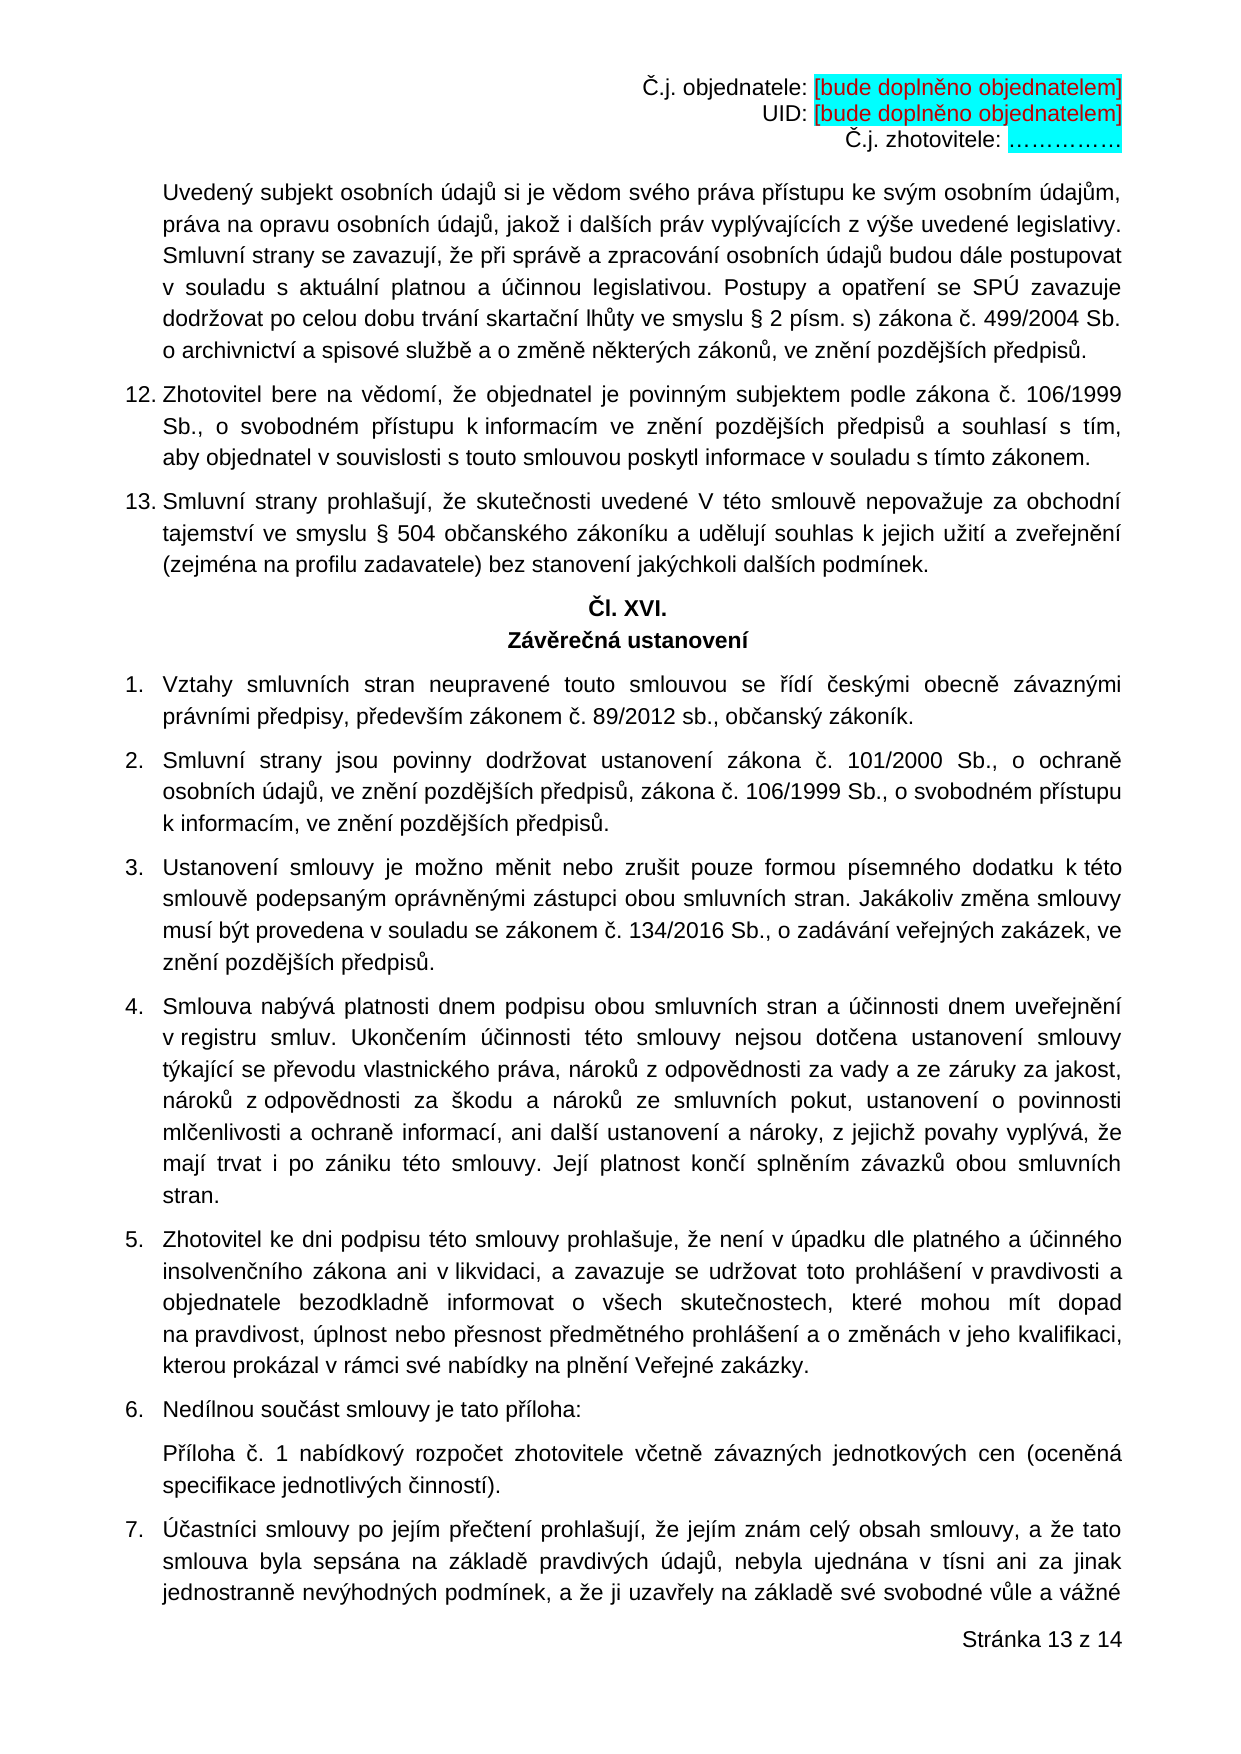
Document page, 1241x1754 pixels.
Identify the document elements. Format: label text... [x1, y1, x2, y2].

list Smluvní strany prohlašují, že skutečnosti uvedené V této smlouvě nepovažuje za obchodní tajemství ve smyslu § 504 občanského zákoníku a udělují souhlas k jejich užití a zveřejnění (zejména na profilu zadavatele) bez stanovení jakýchkoli dalších podmínek. [125, 488, 1122, 578]
list Vztahy smluvních stran neupravené touto smlouvou se řídí českými obecně závaznými právními předpisy, především zákonem č. 89/2012 sb., občanský zákoník. [125, 671, 1122, 729]
list Nedílnou součást smlouvy je tato příloha: [125, 1396, 1122, 1423]
list Smlouva nabývá platnosti dnem podpisu obou smluvních stran a účinnosti dnem uveřejnění v registru smluv. Ukončením účinnosti této smlouvy nejsou dotčena ustanovení smlouvy týkající se převodu vlastnického práva, nároků z odpovědnosti za vady a ze záruky za jakost, nároků z odpovědnosti za škodu a nároků ze smluvních pokut, ustanovení o povinnosti mlčenlivosti a ochraně informací, ani další ustanovení a nároky, z jejichž povahy vyplývá, že mají trvat i po zániku této smlouvy. Její platnost končí splněním závazků obou smluvních stran. [125, 993, 1122, 1208]
list Čl. XVI. Závěrečná ustanovení [133, 595, 1122, 653]
list Zhotovitel bere na vědomí, že objednatel je povinným subjektem podle zákona č. 106/1999 Sb., o svobodném přístupu k informacím ve znění pozdějších předpisů a souhlasí s tím, aby objednatel v souvislosti s touto smlouvou poskytl informace v souladu s tímto zákonem. [125, 381, 1122, 471]
list Smluvní strany jsou povinny dodržovat ustanovení zákona č. 101/2000 Sb., o ochraně osobních údajů, ve znění pozdějších předpisů, zákona č. 106/1999 Sb., o svobodném přístupu k informacím, ve znění pozdějších předpisů. [125, 747, 1122, 836]
list Příloha č. 1 nabídkový rozpočet zhotovitele včetně závazných jednotkových cen (oceněná specifikace jednotlivých činností). [162, 1440, 1122, 1498]
list Zhotovitel ke dni podpisu této smlouvy prohlašuje, že není v úpadku dle platného a účinného insolvenčního zákona ani v likvidaci, a zavazuje se udržovat toto prohlášení v pravdivosti a objednatele bezodkladně informovat o všech skutečnostech, které mohou mít dopad na pravdivost, úplnost nebo přesnost předmětného prohlášení a o změnách v jeho kvalifikaci, kterou prokázal v rámci své nabídky na plnění Veřejné zakázky. [125, 1226, 1122, 1379]
list Ustanovení smlouvy je možno měnit nebo zrušit pouze formou písemného dodatku k této smlouvě podepsaným oprávněnými zástupci obou smluvních stran. Jakákoliv změna smlouvy musí být provedena v souladu se zákonem č. 134/2016 Sb., o zadávání veřejných zakázek, ve znění pozdějších předpisů. [125, 854, 1122, 975]
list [125, 179, 1122, 363]
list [125, 1516, 1122, 1606]
